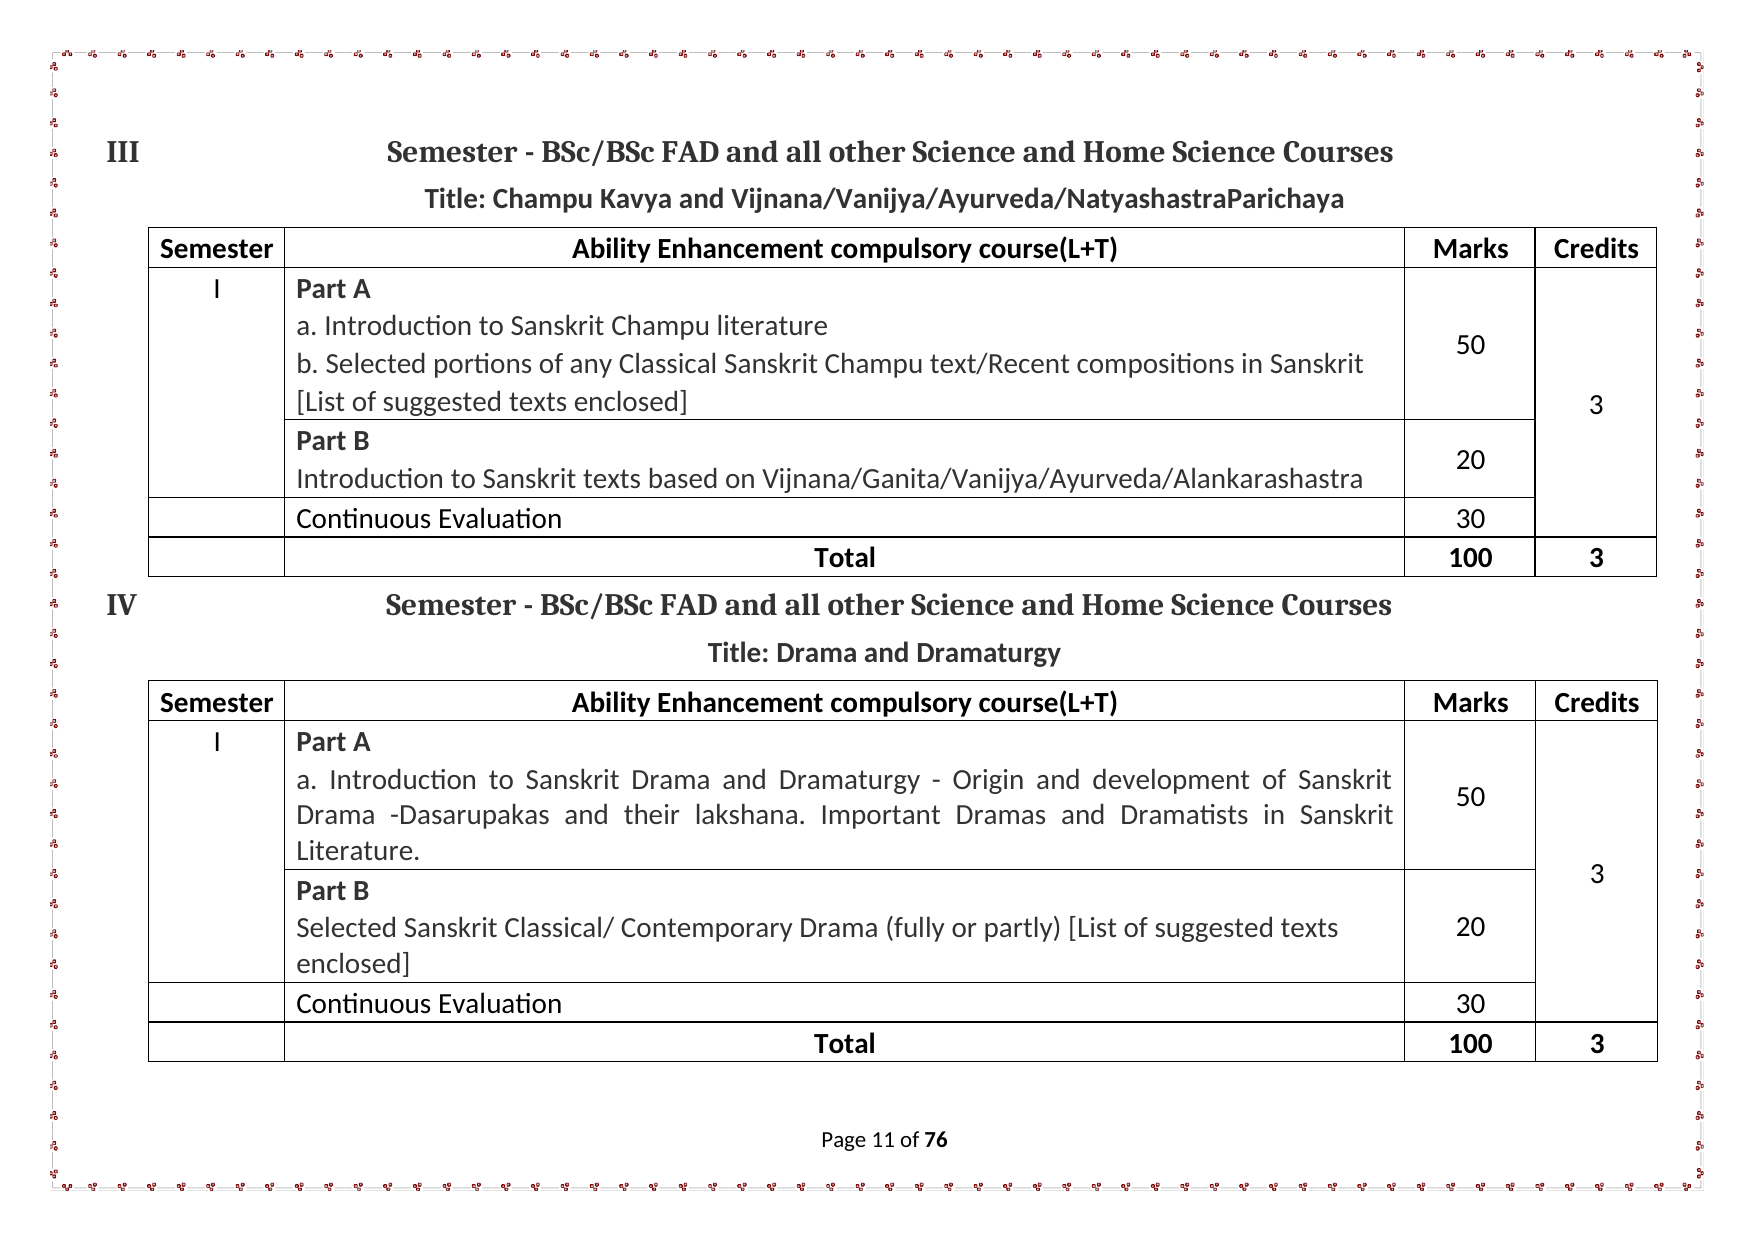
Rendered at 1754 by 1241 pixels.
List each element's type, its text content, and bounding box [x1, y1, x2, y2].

table_header Credits [1536, 681, 1657, 720]
table_cell Total [285, 538, 1404, 576]
table_cell 3 [1536, 268, 1656, 536]
text Title: Drama and Dramaturgy [357, 634, 1411, 670]
table_cell Part B Introduction to Sanskrit texts based on Vijnana/Ganita/Vanijya/Ayurveda/Alankarashastra [285, 420, 1404, 497]
table_cell Continuous Evaluation [285, 498, 1404, 536]
table_cell [149, 983, 284, 1021]
table_header Marks [1405, 228, 1534, 267]
table_cell 20 [1405, 420, 1534, 497]
table_cell 100 [1405, 538, 1534, 576]
subtitle Semester - BSc/BSc FAD and all other Science and Home Science Courses [106, 588, 1663, 623]
table_cell Total [285, 1023, 1404, 1061]
table_cell [149, 498, 284, 536]
table_cell 3 [1536, 538, 1656, 576]
table_cell Part A Introduction to Sanskrit Champu literature Selected portions of any Classical Sanskrit Champu text/Recent compositions in Sanskrit [List of suggested texts enclosed] [285, 268, 1404, 419]
table_header Ability Enhancement compulsory course(L+T) [285, 681, 1404, 720]
text Title: Champu Kavya and Vijnana/Vanijya/Ayurveda/NatyashastraParichaya [357, 181, 1412, 216]
picture [50, 50, 1704, 1191]
table_cell 50 [1405, 268, 1534, 419]
table_cell Part A a. Introduction to Sanskrit Drama and Dramaturgy - Origin and development of Sanskrit Drama -Dasarupakas and their lakshana. Important Dramas and Dramatists in Sanskrit Literature. [285, 721, 1404, 869]
table_cell 100 [1405, 1023, 1535, 1061]
table_cell 50 [1405, 721, 1535, 869]
table_cell [149, 1023, 284, 1061]
table_header Credits [1536, 228, 1656, 267]
table_cell Continuous Evaluation [285, 983, 1404, 1021]
table_cell [149, 538, 284, 576]
table_cell 30 [1405, 498, 1534, 536]
table_header Semester [149, 681, 284, 720]
table_cell 3 [1536, 721, 1657, 1021]
table_header Semester [149, 228, 284, 267]
table_cell Part B Selected Sanskrit Classical/ Contemporary Drama (fully or partly) [List of suggested texts enclosed] [285, 870, 1404, 982]
table_cell I [149, 268, 284, 497]
table_cell 30 [1405, 983, 1535, 1021]
table_cell 20 [1405, 870, 1535, 982]
table_cell 3 [1536, 1023, 1657, 1061]
subtitle Semester - BSc/BSc FAD and all other Science and Home Science Courses [106, 134, 1663, 170]
table_header Marks [1405, 681, 1535, 720]
table_cell I [149, 721, 284, 982]
table_header Ability Enhancement compulsory course(L+T) [285, 228, 1404, 267]
